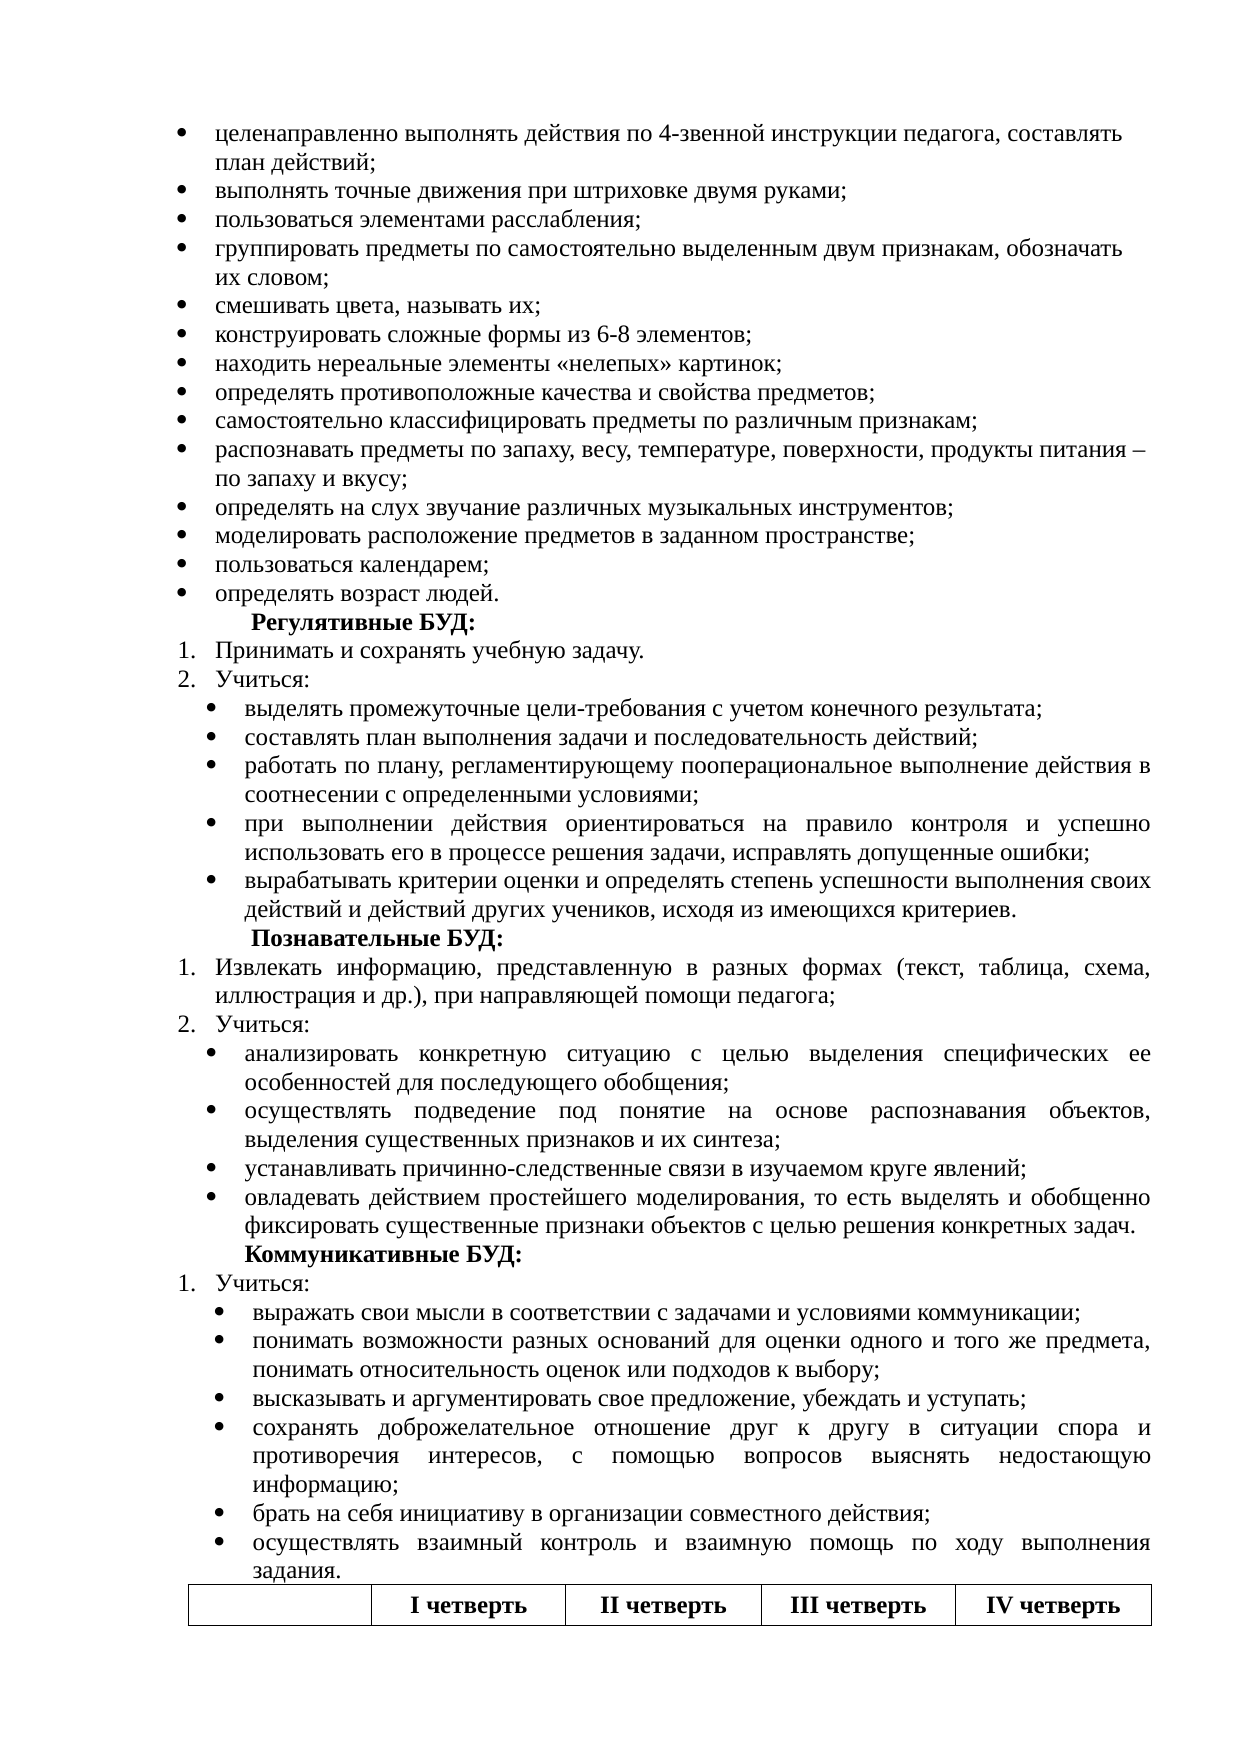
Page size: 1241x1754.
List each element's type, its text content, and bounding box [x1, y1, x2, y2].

list Учиться: [177, 1009, 1152, 1038]
list конструировать сложные формы из 6-8 элементов; [177, 319, 1152, 348]
list работать по плану, регламентирующему пооперациональное выполнение действия в соотнесении с определенными условиями; [207, 751, 1152, 808]
list группировать предметы по самостоятельно выделенным двум признакам, обозначать их словом; [177, 233, 1152, 291]
list определять на слух звучание различных музыкальных инструментов; [177, 492, 1152, 521]
table_header II четверть [566, 1585, 761, 1625]
list пользоваться элементами расслабления; [177, 204, 1152, 233]
list выделять промежуточные цели-требования с учетом конечного результата; [207, 693, 1152, 722]
list Принимать и сохранять учебную задачу. [177, 636, 1152, 664]
list устанавливать причинно-следственные связи в изучаемом круге явлений; [207, 1153, 1152, 1182]
list определять возраст людей. [177, 578, 1152, 607]
list выполнять точные движения при штриховке двумя руками; [177, 176, 1152, 204]
list пользоваться календарем; [177, 549, 1152, 578]
text Познавательные БУД: [177, 923, 1152, 952]
list находить нереальные элементы «нелепых» картинок; [177, 348, 1152, 377]
list при выполнении действия ориентироваться на правило контроля и успешно использовать его в процессе решения задачи, исправлять допущенные ошибки; [207, 808, 1152, 866]
list Извлекать информацию, представленную в разных формах (текст, таблица, схема, иллюстрация и др.), при направляющей помощи педагога; [177, 952, 1152, 1009]
list целенаправленно выполнять действия по 4-звенной инструкции педагога, составлять план действий; [177, 118, 1152, 176]
list овладевать действием простейшего моделирования, то есть выделять и обобщенно фиксировать существенные признаки объектов с целью решения конкретных задач. [207, 1182, 1152, 1239]
list составлять план выполнения задачи и последовательность действий; [207, 722, 1152, 751]
list выражать свои мысли в соответствии с задачами и условиями коммуникации; [215, 1297, 1152, 1326]
list осуществлять взаимный контроль и взаимную помощь по ходу выполнения задания. [215, 1527, 1152, 1584]
list смешивать цвета, называть их; [177, 291, 1152, 319]
list самостоятельно классифицировать предметы по различным признакам; [177, 406, 1152, 434]
list распознавать предметы по запаху, весу, температуре, поверхности, продукты питания – по запаху и вкусу; [177, 434, 1152, 492]
list определять противоположные качества и свойства предметов; [177, 377, 1152, 406]
list высказывать и аргументировать свое предложение, убеждать и уступать; [215, 1383, 1152, 1412]
list сохранять доброжелательное отношение друг к другу в ситуации спора и противоречия интересов, с помощью вопросов выяснять недостающую информацию; [215, 1412, 1152, 1498]
table_header [189, 1585, 371, 1625]
table_header IV четверть [956, 1585, 1151, 1625]
list вырабатывать критерии оценки и определять степень успешности выполнения своих действий и действий других учеников, исходя из имеющихся критериев. [207, 866, 1152, 923]
list понимать возможности разных оснований для оценки одного и того же предмета, понимать относительность оценок или подходов к выбору; [215, 1326, 1152, 1383]
table_header III четверть [762, 1585, 955, 1625]
list Учиться: [177, 664, 1152, 693]
text Коммуникативные БУД: [177, 1239, 1152, 1268]
table_header I четверть [372, 1585, 565, 1625]
list осуществлять подведение под понятие на основе распознавания объектов, выделения существенных признаков и их синтеза; [207, 1096, 1152, 1153]
list моделировать расположение предметов в заданном пространстве; [177, 521, 1152, 549]
list анализировать конкретную ситуацию с целью выделения специфических ее особенностей для последующего обобщения; [207, 1038, 1152, 1096]
list брать на себя инициативу в организации совместного действия; [215, 1498, 1152, 1527]
text Регулятивные БУД: [177, 607, 1152, 636]
list Учиться: [177, 1268, 1152, 1297]
